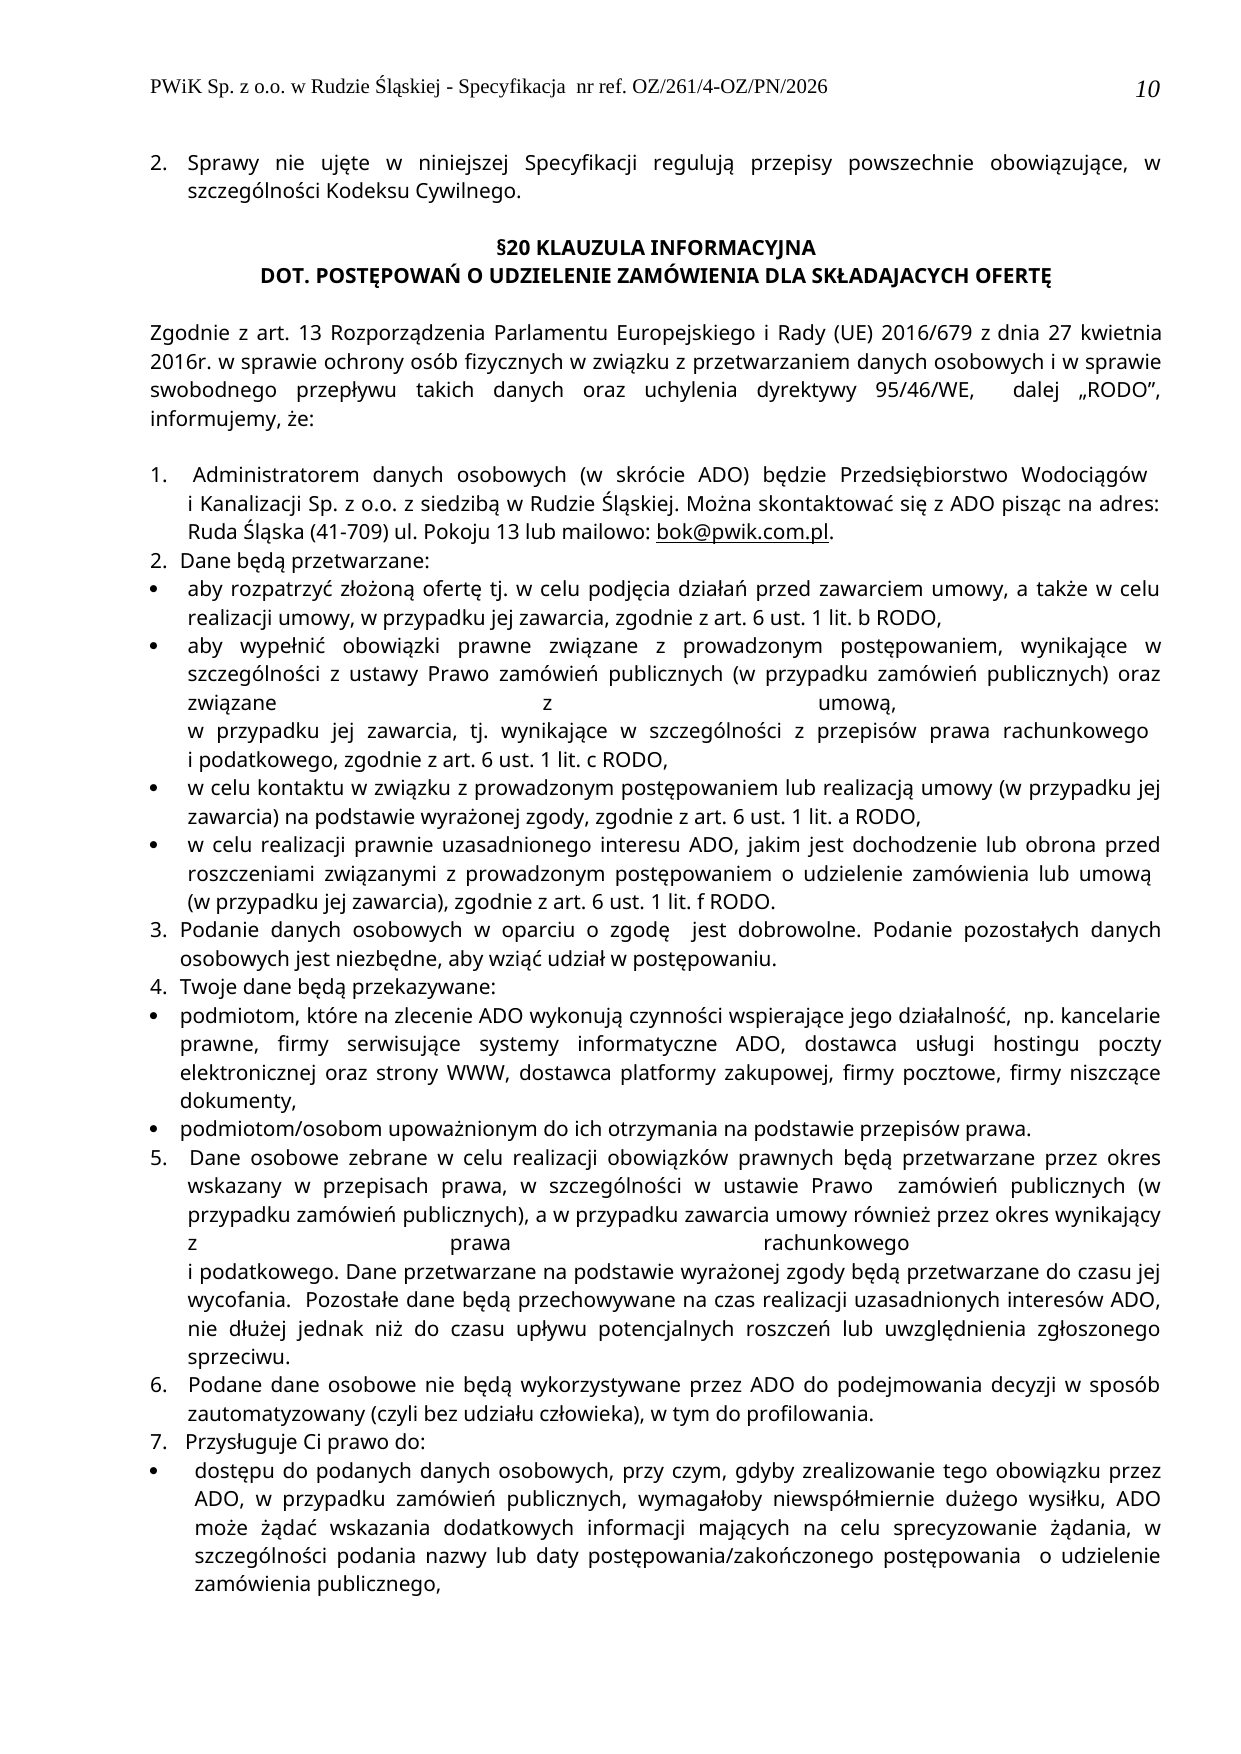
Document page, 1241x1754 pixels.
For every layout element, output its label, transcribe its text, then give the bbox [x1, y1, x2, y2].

list w celu kontaktu w związku z prowadzonym postępowaniem lub realizacją umowy (w przypadku jej zawarcia) na podstawie wyrażonej zgody, zgodnie z art. 6 ust. 1 lit. a RODO, [150, 773, 1162, 830]
list w celu realizacji prawnie uzasadnionego interesu ADO, jakim jest dochodzenie lub obrona przed roszczeniami związanymi z prowadzonym postępowaniem o udzielenie zamówienia lub umową (w przypadku jej zawarcia), zgodnie z art. 6 ust. 1 lit. f RODO. [150, 830, 1162, 916]
text DOT. POSTĘPOWAŃ O UDZIELENIE ZAMÓWIENIA DLA SKŁADAJACYCH OFERTĘ [150, 261, 1162, 290]
text §20 KLAUZULA INFORMACYJNA [150, 233, 1162, 261]
list Podane dane osobowe nie będą wykorzystywane przez ADO do podejmowania decyzji w sposób zautomatyzowany (czyli bez udziału człowieka), w tym do profilowania. [150, 1371, 1162, 1427]
list Przysługuje Ci prawo do: [150, 1427, 1162, 1456]
text Zgodnie z art. 13 Rozporządzenia Parlamentu Europejskiego i Rady (UE) 2016/679 z dnia 27 kwietnia 2016r. w sprawie ochrony osób fizycznych w związku z przetwarzaniem danych osobowych i w sprawie swobodnego przepływu takich danych oraz uchylenia dyrektywy 95/46/WE, dalej „RODO”, informujemy, że: [150, 318, 1162, 432]
list Administratorem danych osobowych (w skrócie ADO) będzie Przedsiębiorstwo Wodociągów i Kanalizacji Sp. z o.o. z siedzibą w Rudzie Śląskiej. Można skontaktować się z ADO pisząc na adres: Ruda Śląska (41-709) ul. Pokoju 13 lub mailowo: bok@pwik.com.pl. [150, 461, 1162, 546]
list podmiotom/osobom upoważnionym do ich otrzymania na podstawie przepisów prawa. [150, 1114, 1162, 1143]
list Podanie danych osobowych w oparciu o zgodę jest dobrowolne. Podanie pozostałych danych osobowych jest niezbędne, aby wziąć udział w postępowaniu. [150, 916, 1162, 972]
list Dane będą przetwarzane: [150, 546, 1162, 574]
list aby wypełnić obowiązki prawne związane z prowadzonym postępowaniem, wynikające w szczególności z ustawy Prawo zamówień publicznych (w przypadku zamówień publicznych) oraz związane z umową, w przypadku jej zawarcia, tj. wynikające w szczególności z przepisów prawa rachunkowego i podatkowego, zgodnie z art. 6 ust. 1 lit. c RODO, [150, 631, 1162, 773]
list Sprawy nie ujęte w niniejszej Specyfikacji regulują przepisy powszechnie obowiązujące, w szczególności Kodeksu Cywilnego. [150, 148, 1162, 204]
list Twoje dane będą przekazywane: [150, 972, 1162, 1001]
list Dane osobowe zebrane w celu realizacji obowiązków prawnych będą przetwarzane przez okres wskazany w przepisach prawa, w szczególności w ustawie Prawo zamówień publicznych (w przypadku zamówień publicznych), a w przypadku zawarcia umowy również przez okres wynikający z prawa rachunkowego i podatkowego. Dane przetwarzane na podstawie wyrażonej zgody będą przetwarzane do czasu jej wycofania. Pozostałe dane będą przechowywane na czas realizacji uzasadnionych interesów ADO, nie dłużej jednak niż do czasu upływu potencjalnych roszczeń lub uwzględnienia zgłoszonego sprzeciwu. [150, 1143, 1162, 1371]
list podmiotom, które na zlecenie ADO wykonują czynności wspierające jego działalność, np. kancelarie prawne, firmy serwisujące systemy informatyczne ADO, dostawca usługi hostingu poczty elektronicznej oraz strony WWW, dostawca platformy zakupowej, firmy pocztowe, firmy niszczące dokumenty, [150, 1001, 1162, 1114]
list dostępu do podanych danych osobowych, przy czym, gdyby zrealizowanie tego obowiązku przez ADO, w przypadku zamówień publicznych, wymagałoby niewspółmiernie dużego wysiłku, ADO może żądać wskazania dodatkowych informacji mających na celu sprecyzowanie żądania, w szczególności podania nazwy lub daty postępowania/zakończonego postępowania o udzielenie zamówienia publicznego, [150, 1456, 1162, 1598]
list aby rozpatrzyć złożoną ofertę tj. w celu podjęcia działań przed zawarciem umowy, a także w celu realizacji umowy, w przypadku jej zawarcia, zgodnie z art. 6 ust. 1 lit. b RODO, [150, 574, 1162, 631]
